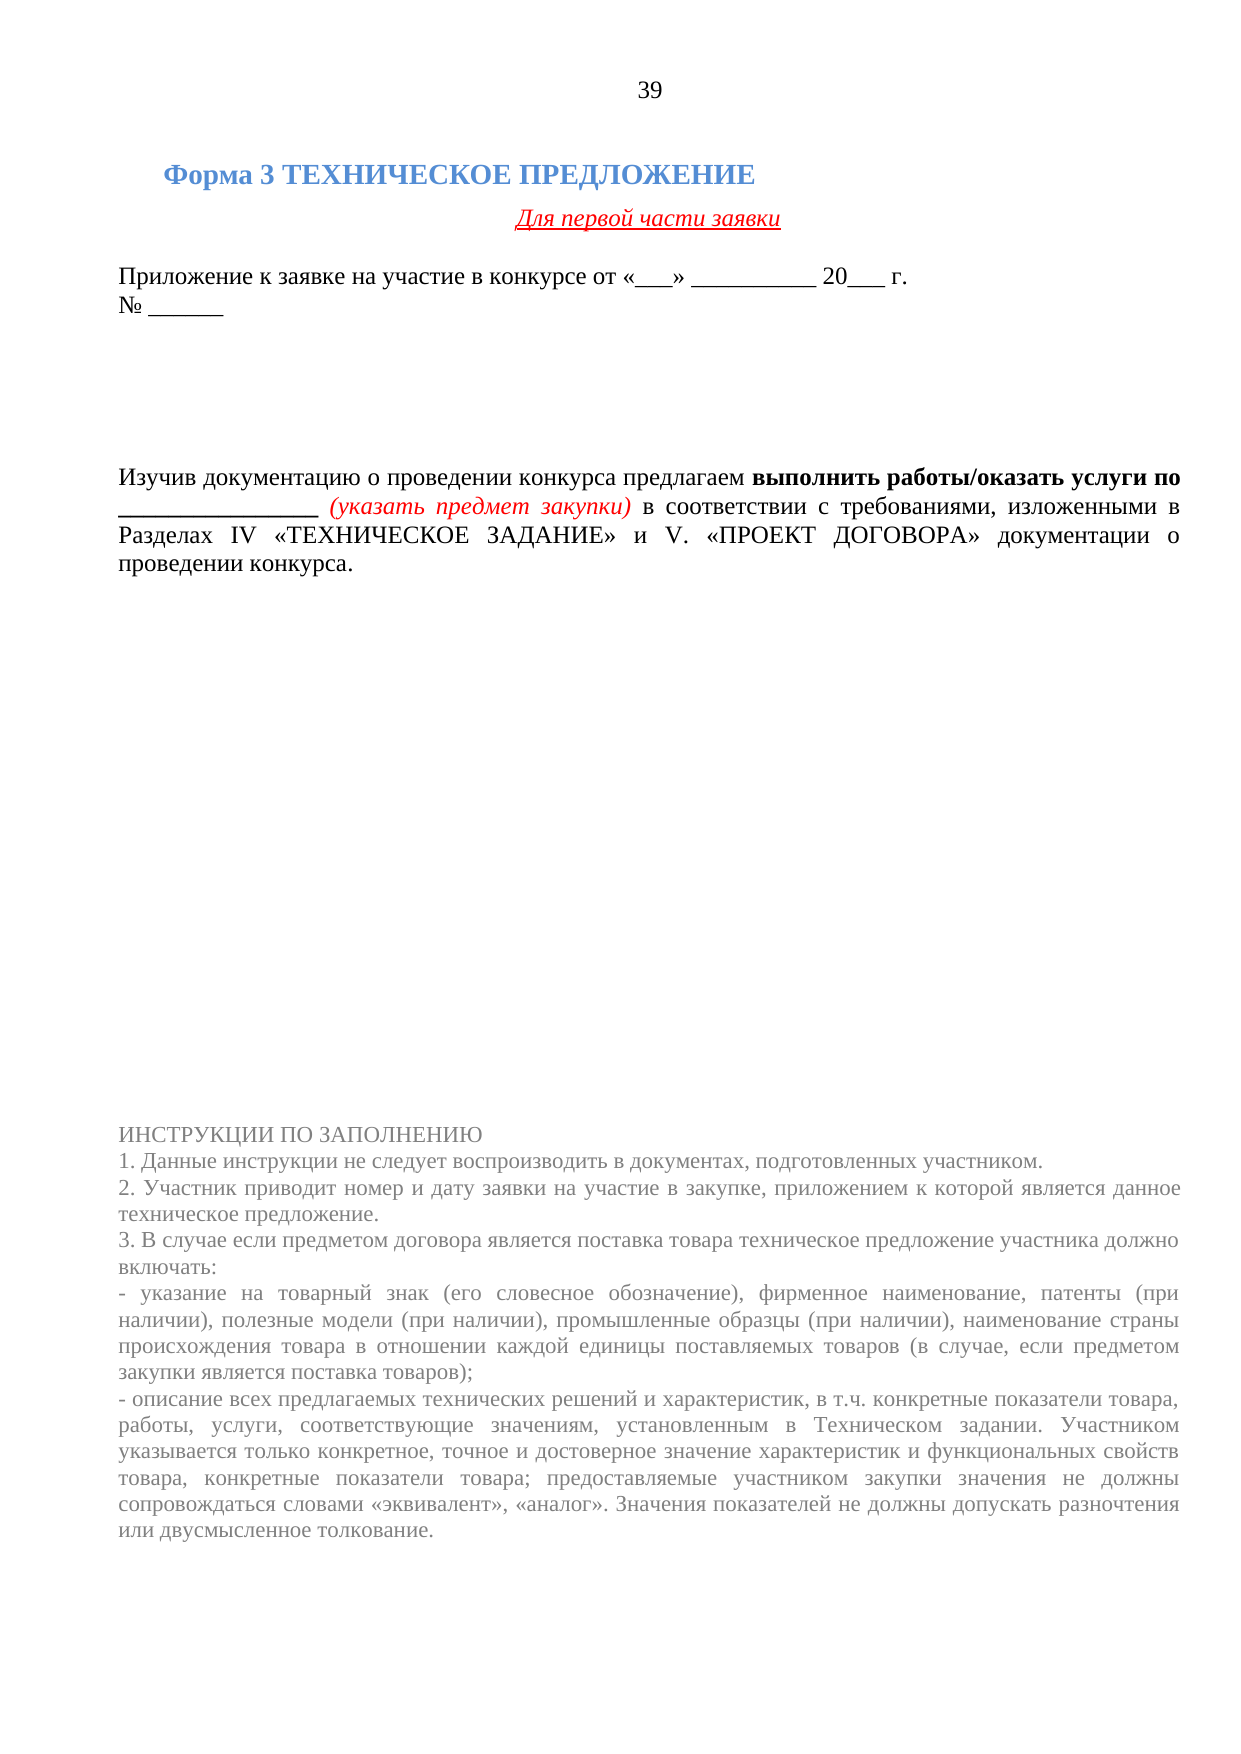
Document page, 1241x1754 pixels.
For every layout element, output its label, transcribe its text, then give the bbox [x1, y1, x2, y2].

text Изучив документацию о проведении конкурса предлагаем выполнить работы/оказать услуги по ________________ (указать предмет закупки) в соответствии с требованиями, изложенными в Разделах IV «ТЕХНИЧЕСКОЕ ЗАДАНИЕ» и V. «ПРОЕКТ ДОГОВОРА» документации о проведении конкурса. [118, 462, 1181, 577]
subtitle Форма 3 ТЕХНИЧЕСКОЕ ПРЕДЛОЖЕНИЕ [163, 157, 1181, 191]
text № ______ [118, 290, 1181, 318]
text 3. В случае если предметом договора является поставка товара техническое предложение участника должно включать: [118, 1227, 1181, 1279]
text 2. Участник приводит номер и дату заявки на участие в закупке, приложением к которой является данное техническое предложение. [118, 1174, 1181, 1227]
text ИНСТРУКЦИИ ПО ЗАПОЛНЕНИЮ [118, 1121, 1181, 1147]
text Приложение к заявке на участие в конкурсе от «___» __________ 20___ г. [118, 261, 1181, 290]
text Для первой части заявки [118, 203, 1181, 232]
text - указание на товарный знак (его словесное обозначение), фирменное наименование, патенты (при наличии), полезные модели (при наличии), промышленные образцы (при наличии), наименование страны происхождения товара в отношении каждой единицы поставляемых товаров (в случае, если предметом закупки является поставка товаров); [118, 1279, 1181, 1385]
text - описание всех предлагаемых технических решений и характеристик, в т.ч. конкретные показатели товара, работы, услуги, соответствующие значениям, установленным в Техническом задании. Участником указывается только конкретное, точное и достоверное значение характеристик и функциональных свойств товара, конкретные показатели товара; предоставляемые участником закупки значения не должны сопровождаться словами «эквивалент», «аналог». Значения показателей не должны допускать разночтения или двусмысленное толкование. [118, 1385, 1181, 1543]
text 1. Данные инструкции не следует воспроизводить в документах, подготовленных участником. [118, 1147, 1181, 1174]
